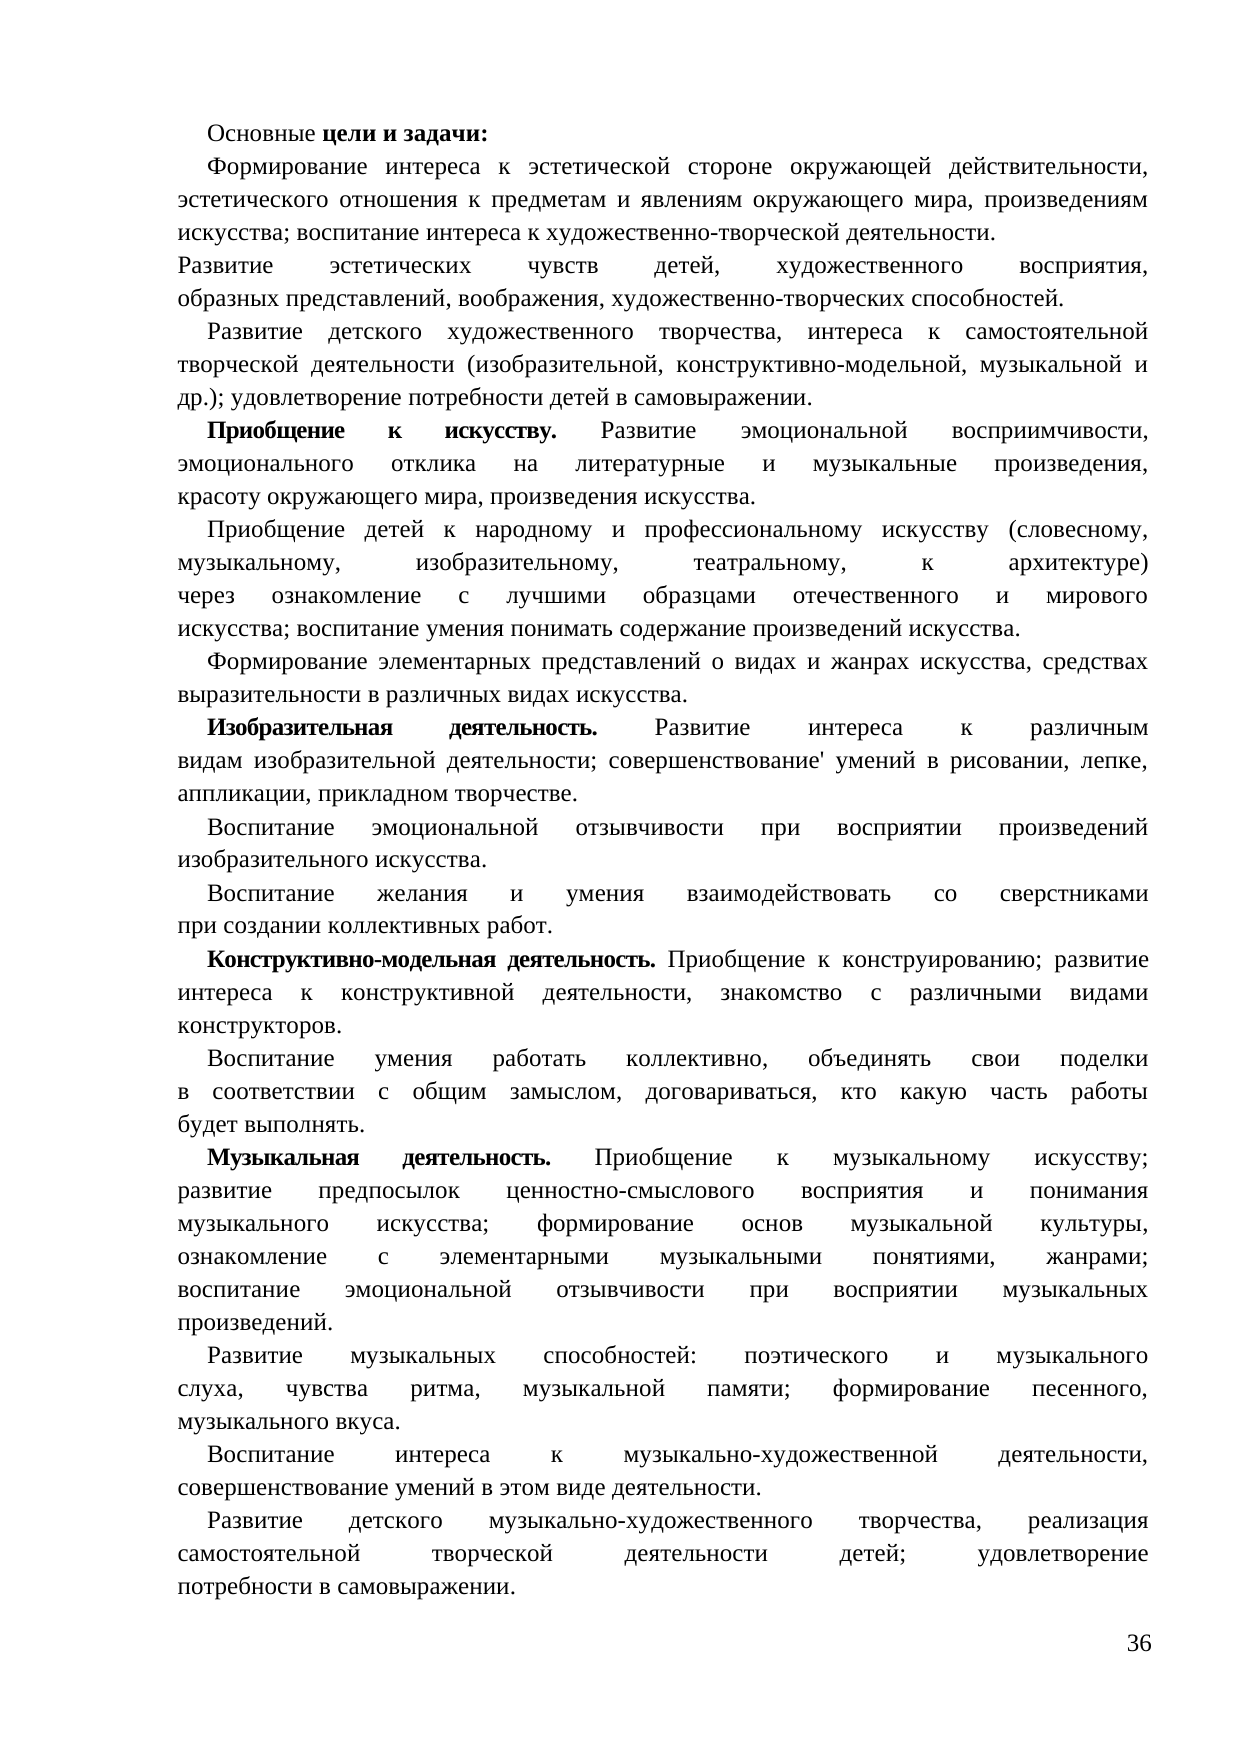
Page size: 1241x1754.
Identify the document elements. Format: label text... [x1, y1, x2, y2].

text Развитие детского музыкально-художественного творчества, реализация самостоятельной творческой деятельности детей; удовлетворение потребности в самовыражении. [177, 1505, 1149, 1600]
text Развитие эстетических чувств детей, художественного восприятия, образных представлений, воображения, художественно-творческих способностей. [177, 250, 1149, 312]
text Формирование интереса к эстетической стороне окружающей действительности, эстетического отношения к предметам и явлениям окружающего мира, произведениям искусства; воспитание интереса к художественно-творческой деятельности. [177, 151, 1149, 246]
text Развитие музыкальных способностей: поэтического и музыкального слуха, чувства ритма, музыкальной памяти; формирование песенного, музыкального вкуса. [177, 1340, 1149, 1435]
text Воспитание умения работать коллективно, объединять свои поделки в соответствии с общим замыслом, договариваться, кто какую часть работы будет выполнять. [177, 1043, 1149, 1137]
text Развитие детского художественного творчества, интереса к самостоятельной творческой деятельности (изобразительной, конструктивно-модельной, музыкальной и др.); удовлетворение потребности детей в самовыражении. [177, 316, 1149, 411]
text Музыкальная деятельность. Приобщение к музыкальному искусству; развитие предпосылок ценностно-смыслового восприятия и понимания музыкального искусства; формирование основ музыкальной культуры, ознакомление с элементарными музыкальными понятиями, жанрами; воспитание эмоциональной отзывчивости при восприятии музыкальных произведений. [177, 1142, 1149, 1336]
text Формирование элементарных представлений о видах и жанрах искусства, средствах выразительности в различных видах искусства. [177, 646, 1149, 708]
text Воспитание желания и умения взаимодействовать со сверстниками при создании коллективных работ. [177, 878, 1149, 939]
text Конструктивно-модельная деятельность. Приобщение к конструированию; развитие интереса к конструктивной деятельности, знакомство с различными видами конструкторов. [177, 944, 1149, 1038]
text Приобщение детей к народному и профессиональному искусству (словесному, музыкальному, изобразительному, театральному, к архитектуре) через ознакомление с лучшими образцами отечественного и мирового искусства; воспитание умения понимать содержание произведений искусства. [177, 514, 1149, 642]
text Воспитание интереса к музыкально-художественной деятельности, совершенствование умений в этом виде деятельности. [177, 1439, 1149, 1501]
text Приобщение к искусству. Развитие эмоциональной восприимчивости, эмоционального отклика на литературные и музыкальные произведения, красоту окружающего мира, произведения искусства. [177, 415, 1149, 510]
text Основные цели и задачи: [177, 118, 1149, 147]
text Изобразительная деятельность. Развитие интереса к различным видам изобразительной деятельности; совершенствование' умений в рисовании, лепке, аппликации, прикладном творчестве. [177, 712, 1149, 807]
text Воспитание эмоциональной отзывчивости при восприятии произведений изобразительного искусства. [177, 812, 1149, 873]
